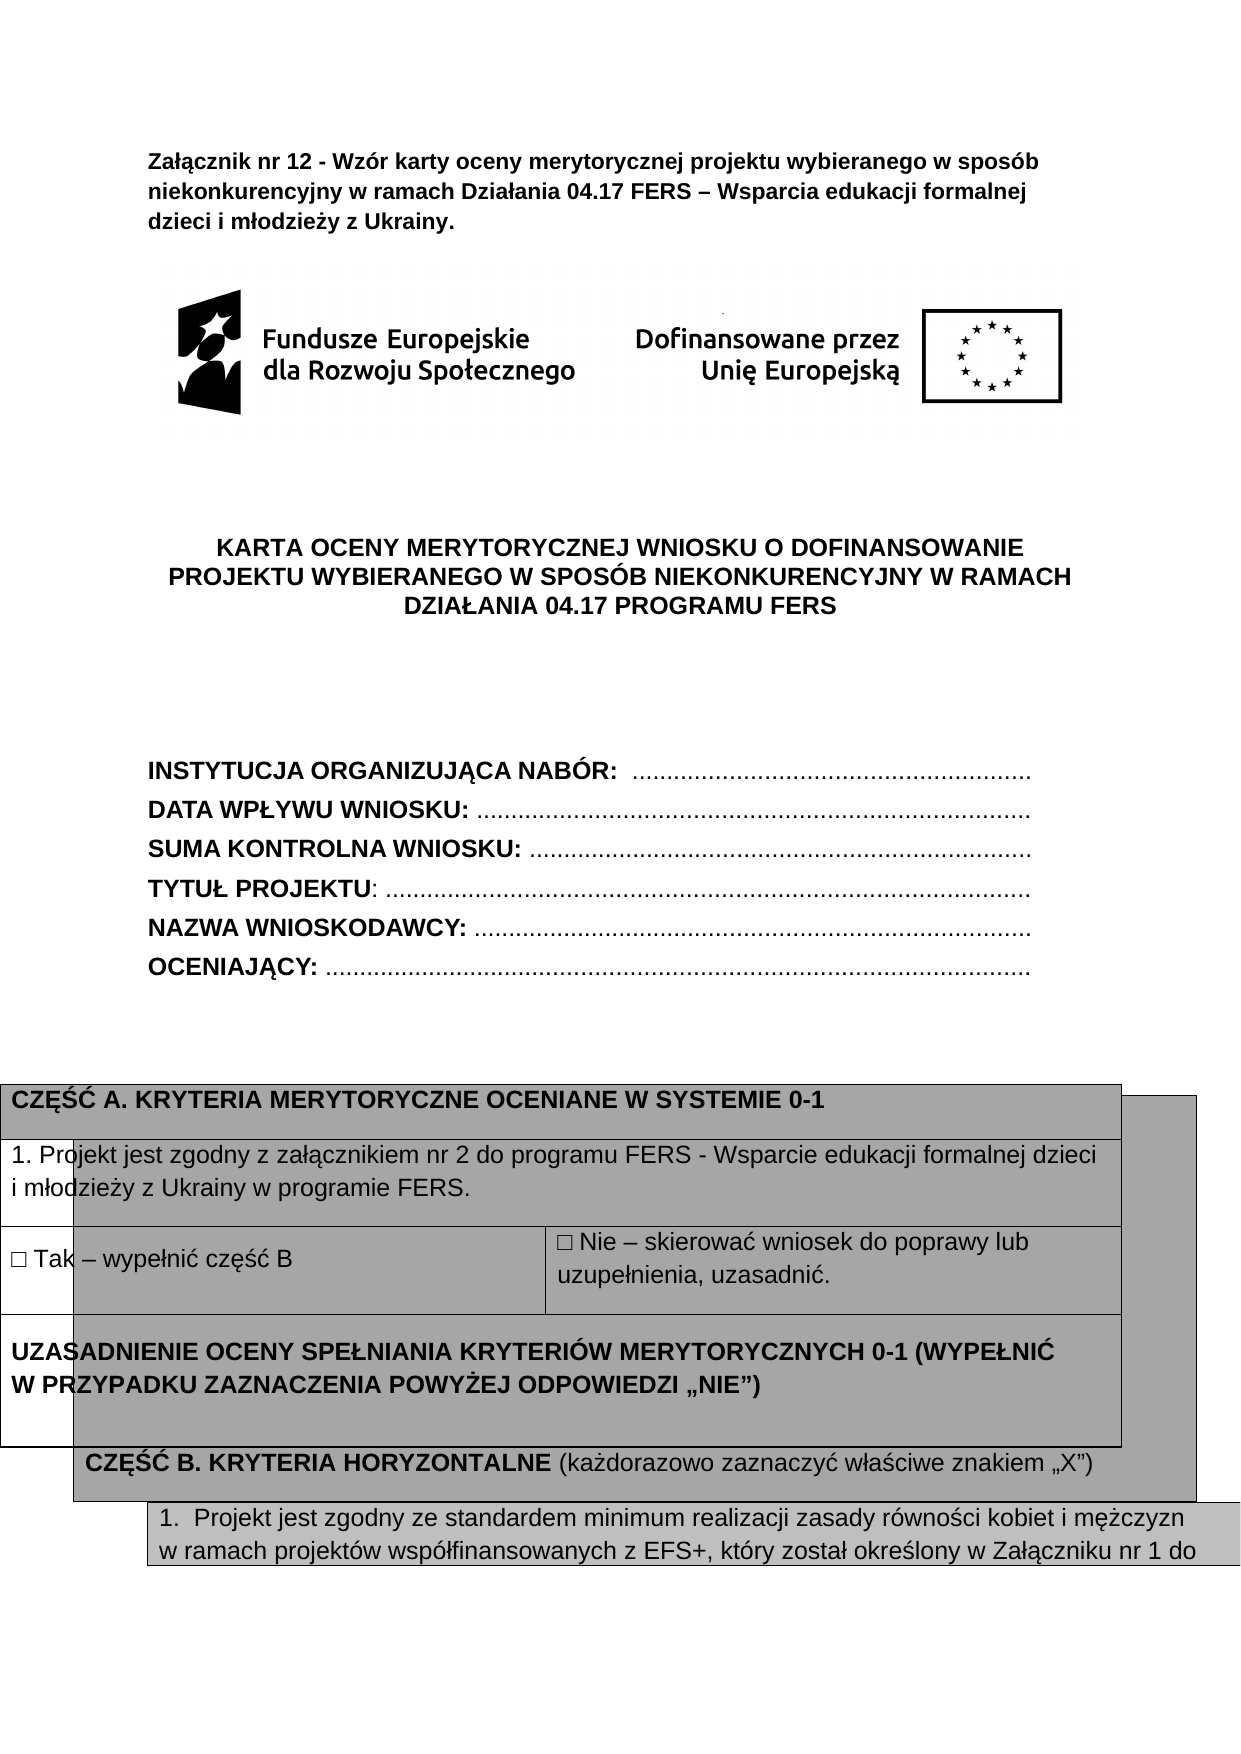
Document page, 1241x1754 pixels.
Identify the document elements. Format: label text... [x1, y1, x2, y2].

text TYTUŁ PROJEKTU: [148, 874, 1093, 902]
table_header CZĘŚĆ B. KRYTERIA HORYZONTALNE (każdorazowo zaznaczyć właściwe znakiem „X”) [74, 1096, 1196, 1501]
text OCENIAJĄCY: [148, 952, 1093, 981]
table_header CZĘŚĆ A. KRYTERIA MERYTORYCZNE OCENIANE W SYSTEMIE 0-1 [1, 1085, 1121, 1139]
table_cell □ Nie – skierować wniosek do poprawy lub uzupełnienia, uzasadnić. [546, 1227, 1121, 1314]
text INSTYTUCJA ORGANIZUJĄCA NABÓR: [148, 756, 1093, 785]
table_cell □ Tak – wypełnić część B [1, 1227, 545, 1314]
text NAZWA WNIOSKODAWCY: [148, 913, 1093, 942]
text DATA WPŁYWU WNIOSKU: [148, 795, 1093, 824]
text KARTA OCENY MERYTORYCZNEJ WNIOSKU O DOFINANSOWANIE PROJEKTU WYBIERANEGO W SPOSÓB NIEKONKURENCYJNY W RAMACH DZIAŁANIA 04.17 PROGRAMU FERS [148, 533, 1093, 619]
picture [147, 259, 1093, 446]
text Załącznik nr 12 - Wzór karty oceny merytorycznej projektu wybieranego w sposób niekonkurencyjny w ramach Działania 04.17 FERS – Wsparcia edukacji formalnej dzieci i młodzieży z Ukrainy. [148, 148, 1093, 234]
table_cell 1. Projekt jest zgodny z załącznikiem nr 2 do programu FERS - Wsparcie edukacji formalnej dzieci i młodzieży z Ukrainy w programie FERS. [1, 1140, 1121, 1226]
table_cell UZASADNIENIE OCENY SPEŁNIANIA KRYTERIÓW MERYTORYCZNYCH 0-1 (WYPEŁNIĆ W PRZYPADKU ZAZNACZENIA POWYŻEJ ODPOWIEDZI „NIE”) [1, 1315, 1121, 1446]
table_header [148, 1503, 1240, 1565]
text SUMA KONTROLNA WNIOSKU: [148, 834, 1093, 863]
